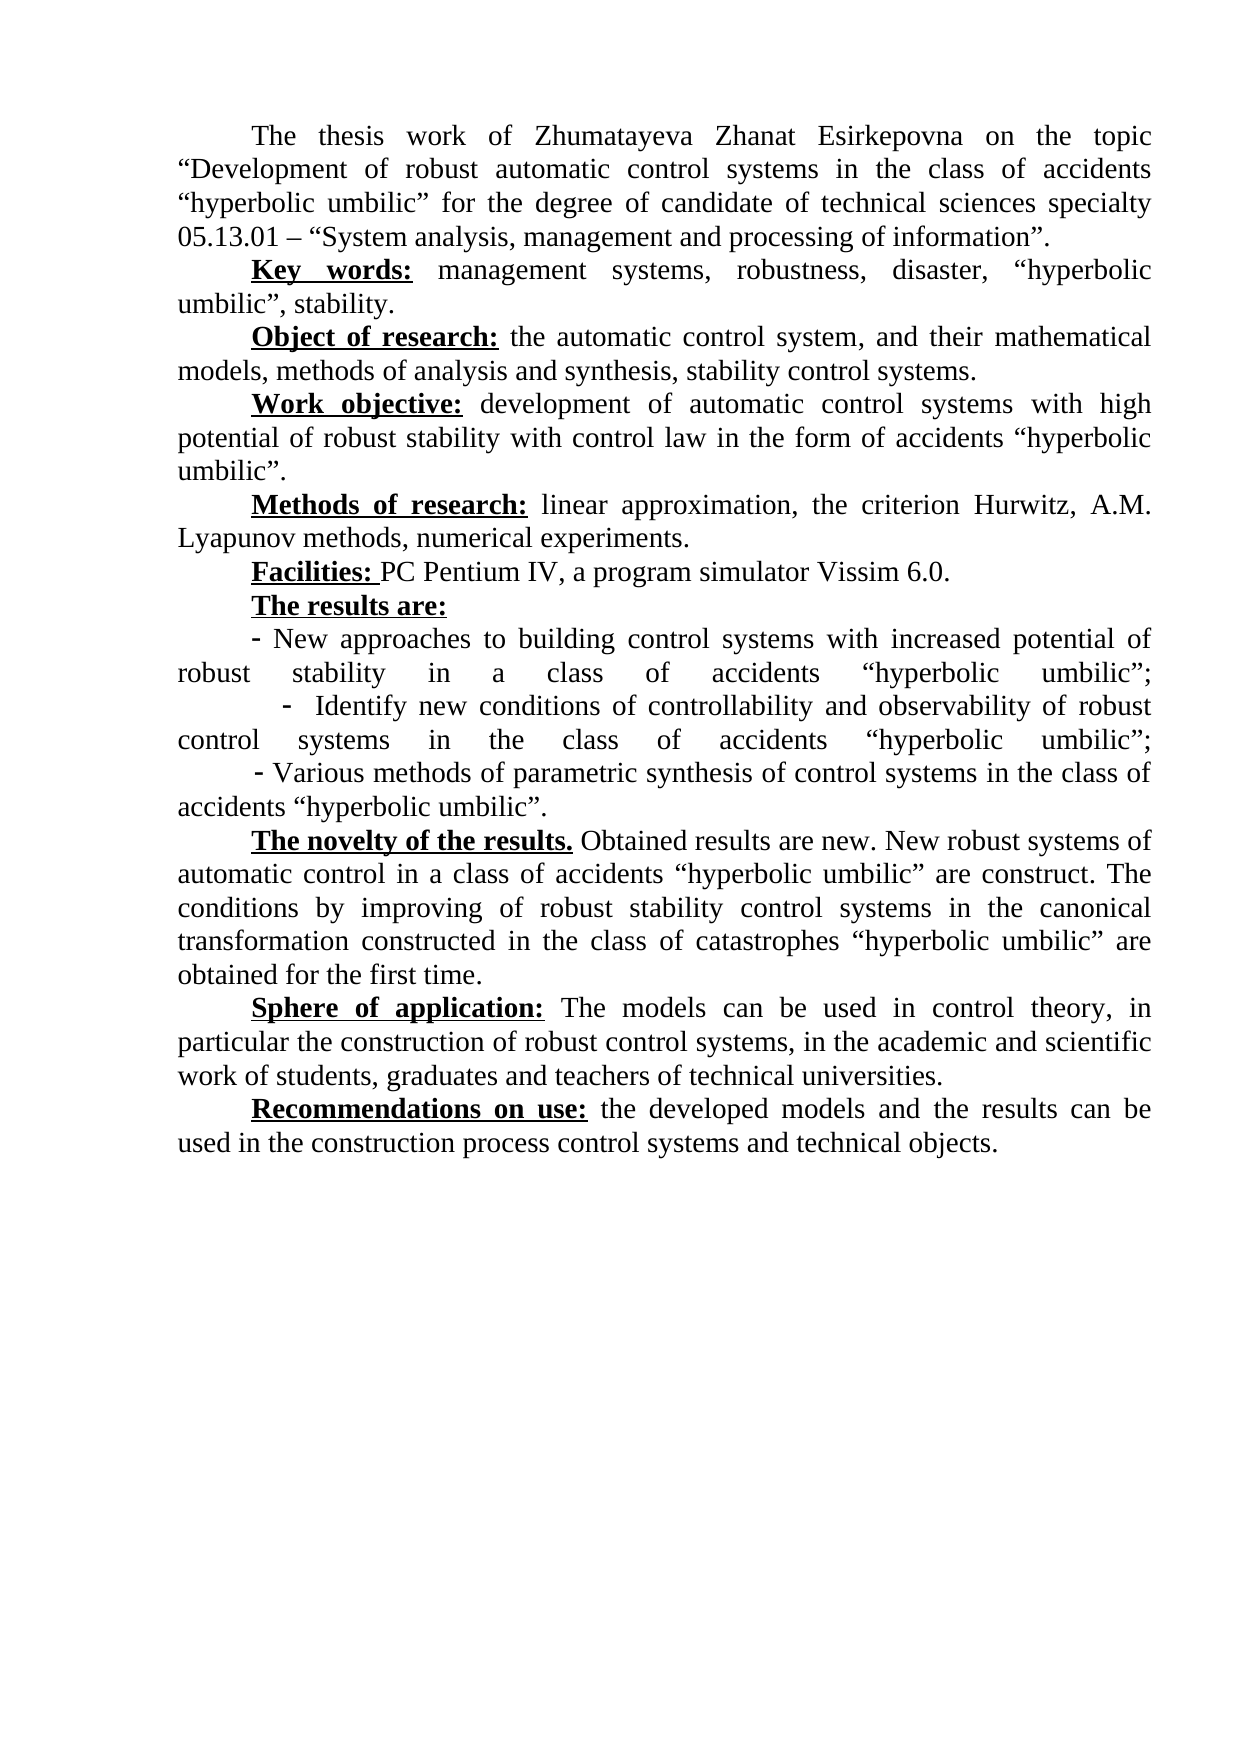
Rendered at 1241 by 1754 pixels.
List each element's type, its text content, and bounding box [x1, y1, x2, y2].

text Object of research: the automatic control system, and their mathematical models, methods of analysis and synthesis, stability control systems. [177, 319, 1152, 386]
text Work objective: development of automatic control systems with high potential of robust stability with control law in the form of accidents “hyperbolic umbilic”. [177, 386, 1152, 487]
text New approaches to building control systems with increased potential of robust stability in a class of accidents “hyperbolic umbilic”; Identify new conditions of controllability and observability of robust control systems in the class of accidents “hyperbolic umbilic”; Various methods of parametric synthesis of control systems in the class of accidents “hyperbolic umbilic”. [177, 621, 1152, 823]
text Key words: management systems, robustness, disaster, “hyperbolic umbilic”, stability. [177, 252, 1152, 319]
text The results are: [177, 588, 1152, 621]
list Facilities: PC Pentium IV, a program simulator Vissim 6.0. [177, 554, 1152, 588]
list Sphere of application: The models can be used in control theory, in particular the construction of robust control systems, in the academic and scientific work of students, graduates and teachers of technical universities. [177, 991, 1152, 1091]
list Methods of research: linear approximation, the criterion Hurwitz, A.M. Lyapunov methods, numerical experiments. [177, 487, 1152, 554]
list Recommendations on use: the developed models and the results can be used in the construction process control systems and technical objects. [177, 1091, 1152, 1158]
text The novelty of the results. Obtained results are new. New robust systems of automatic control in a class of accidents “hyperbolic umbilic” are construct. The conditions by improving of robust stability control systems in the canonical transformation constructed in the class of catastrophes “hyperbolic umbilic” are obtained for the first time. [177, 823, 1152, 991]
text The thesis work of Zhumatayeva Zhanat Esirkepovna on the topic “Development of robust automatic control systems in the class of accidents “hyperbolic umbilic” for the degree of candidate of technical sciences specialty 05.13.01 – “System analysis, management and processing of information”. [177, 118, 1152, 252]
